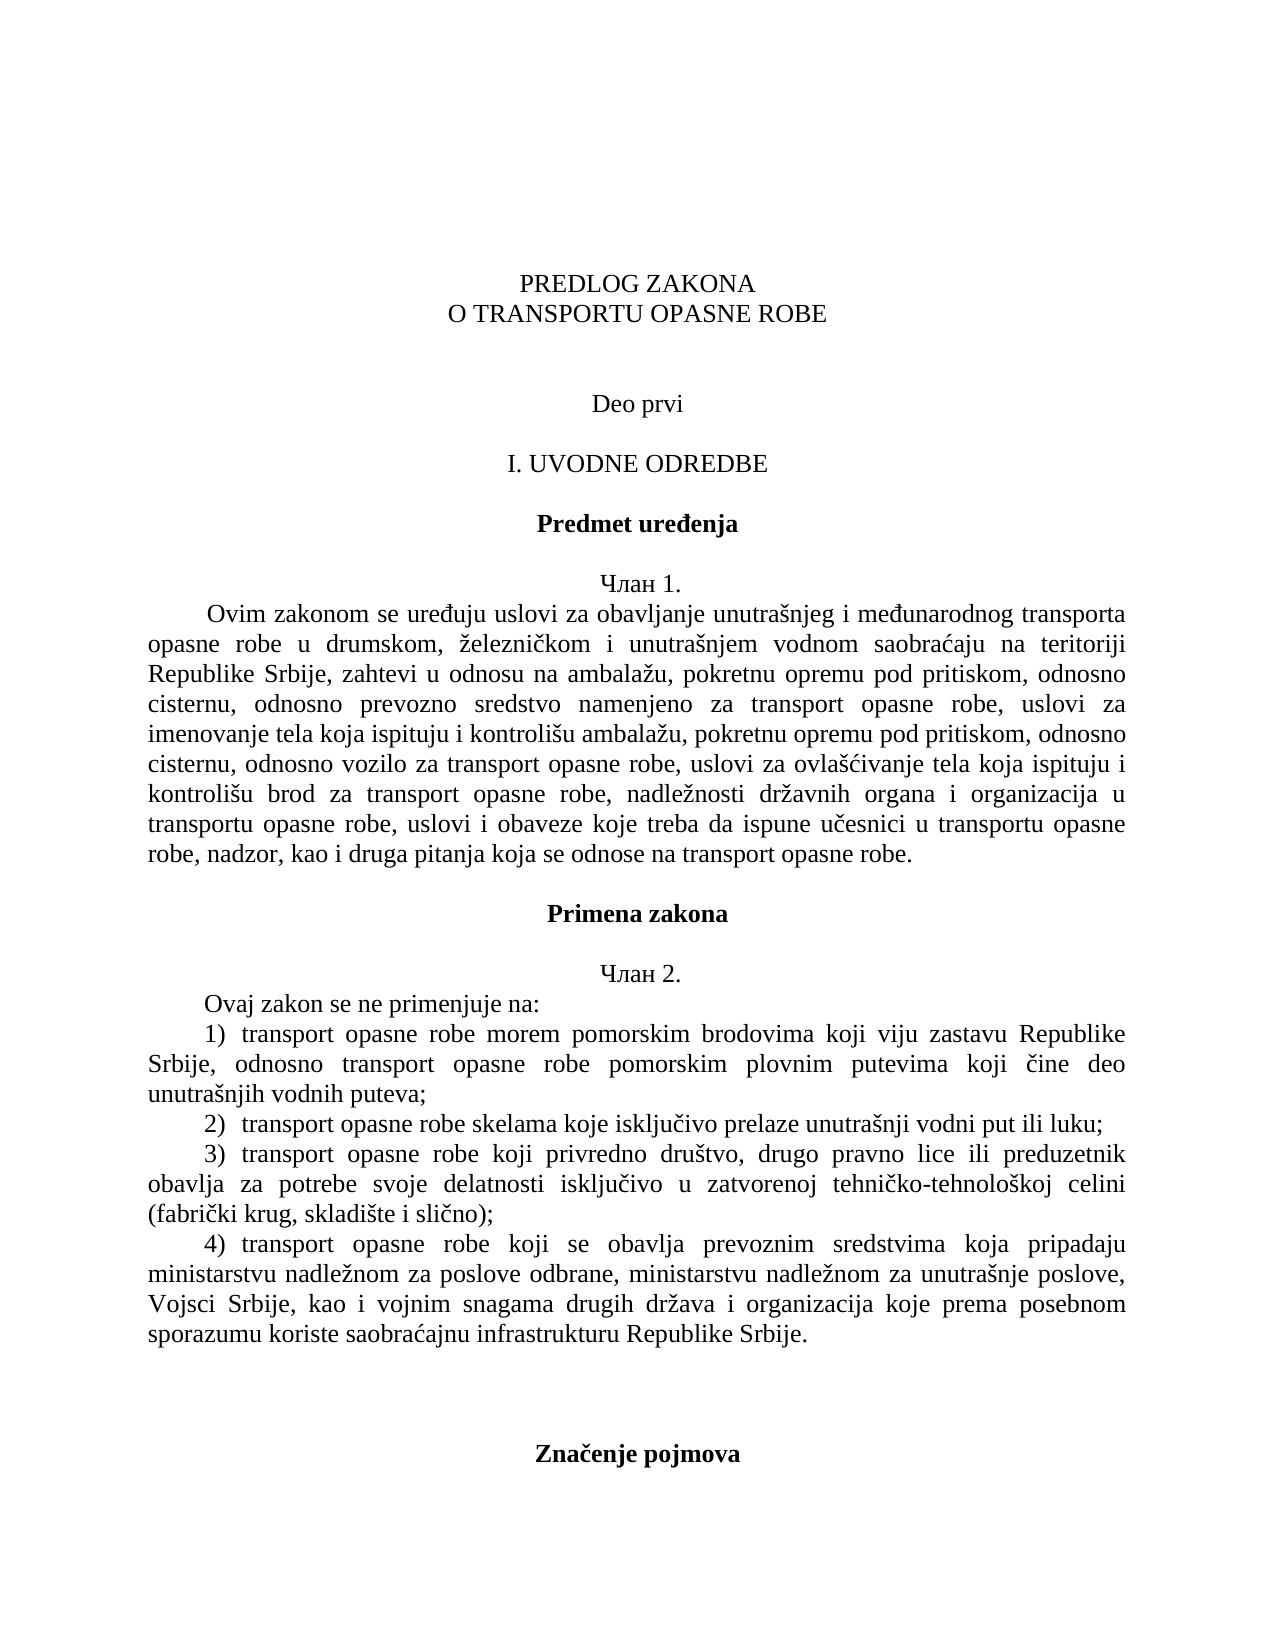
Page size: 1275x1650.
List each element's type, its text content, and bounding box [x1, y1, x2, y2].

text Značenje pojmova [148, 1438, 1127, 1468]
text Primena zakona [148, 898, 1127, 928]
text PREDLOG ZAKONA [148, 268, 1127, 298]
text Ovim zakonom se uređuju uslovi za obavljanje unutrašnjeg i međunarodnog transporta opasne robe u drumskom, železničkom i unutrašnjem vodnom saobraćaju na teritoriji Republike Srbije, zahtevi u odnosu na ambalažu, pokretnu opremu pod pritiskom, odnosno cisternu, odnosno prevozno sredstvo namenjeno za transport opasne robe, uslovi za imenovanje tela koja ispituju i kontrolišu ambalažu, pokretnu opremu pod pritiskom, odnosno cisternu, odnosno vozilo za transport opasne robe, uslovi za ovlašćivanje tela koja ispituju i kontrolišu brod za transport opasne robe, nadležnosti državnih organa i organizacija u transportu opasne robe, uslovi i obaveze koje treba da ispune učesnici u transportu opasne robe, nadzor, kao i druga pitanja koja se odnose na transport opasne robe. [148, 598, 1127, 868]
text Ovaj zakon se ne primenjuje na: [148, 988, 1127, 1018]
text Deo prvi [148, 388, 1127, 418]
list transport opasne robe morem pomorskim brodovima koji viju zastavu Republike Srbije, odnosno transport opasne robe pomorskim plovnim putevima koji čine deo unutrašnjih vodnih puteva; [148, 1018, 1127, 1108]
text Predmet uređenja [148, 508, 1127, 538]
list transport opasne robe skelama koje isključivo prelaze unutrašnji vodni put ili luku; [148, 1108, 1127, 1138]
text O TRANSPORTU OPASNE ROBE [148, 298, 1127, 328]
list transport opasne robe koji se obavlja prevoznim sredstvima koja pripadaju ministarstvu nadležnom za poslove odbrane, ministarstvu nadležnom za unutrašnje poslove, Vojsci Srbije, kao i vojnim snagama drugih država i organizacija koje prema posebnom sporazumu koriste saobraćajnu infrastrukturu Republike Srbije. [148, 1228, 1127, 1348]
text I. UVODNE ODREDBE [148, 448, 1127, 478]
list transport opasne robe koji privredno društvo, drugo pravno lice ili preduzetnik obavlja za potrebe svoje delatnosti isključivo u zatvorenoj tehničko-tehnološkoj celini (fabrički krug, skladište i slično); [148, 1138, 1127, 1228]
